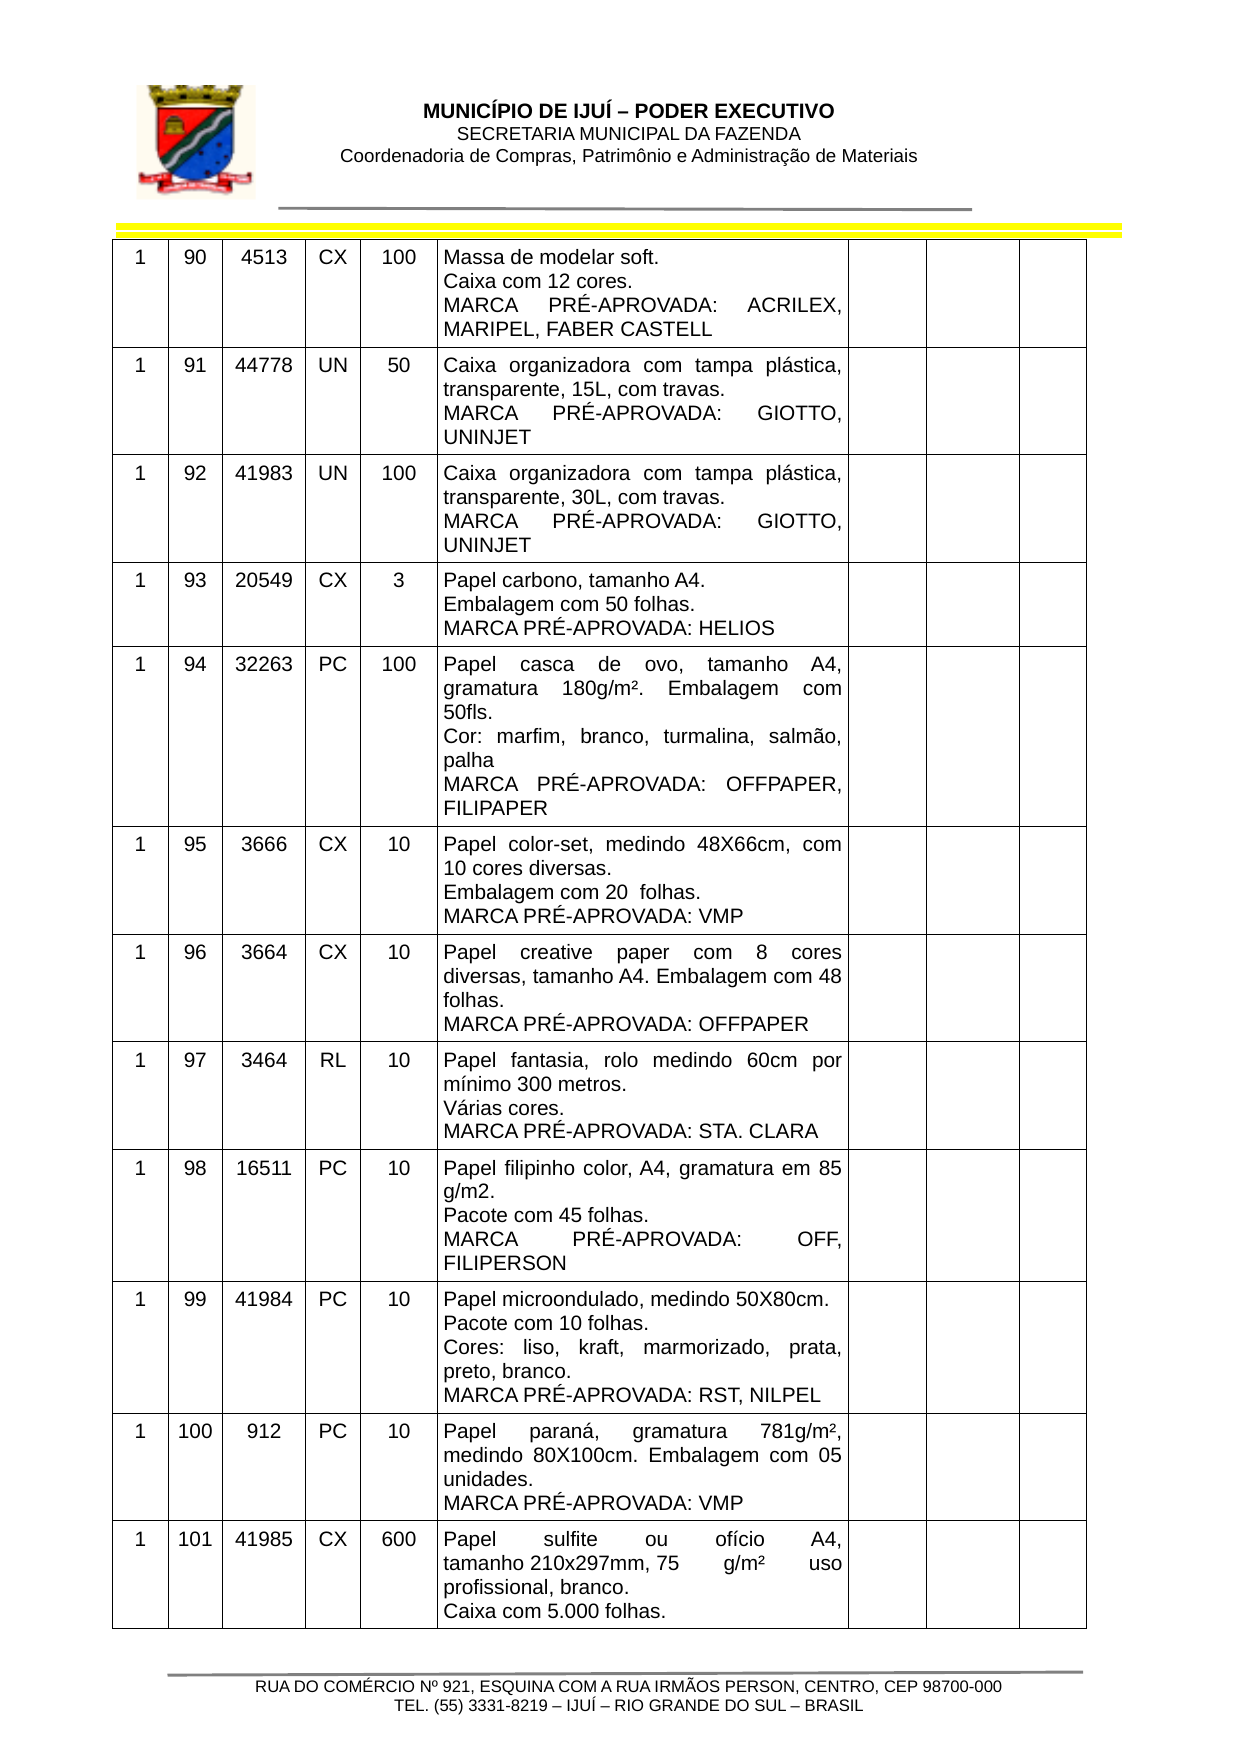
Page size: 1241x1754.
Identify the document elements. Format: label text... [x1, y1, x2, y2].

table_cell Caixa organizadora com tampa plástica, transparente, 15L, com travas. MARCA PRÉ-APROVADA: GIOTTO, UNINJET [438, 348, 848, 454]
table_cell [927, 455, 1019, 562]
table_cell 1 [113, 348, 168, 454]
table_cell [927, 348, 1019, 454]
table_cell 10 [361, 827, 437, 933]
table_cell [1020, 348, 1086, 454]
table_cell 3666 [223, 827, 305, 933]
table_cell [1020, 935, 1086, 1041]
table_cell [849, 1042, 926, 1149]
table_cell 3664 [223, 935, 305, 1041]
table_cell CX [306, 935, 360, 1041]
table_cell [849, 240, 926, 346]
table_cell Papel fantasia, rolo medindo 60cm por mínimo 300 metros. Várias cores. MARCA PRÉ-APROVADA: STA. CLARA [438, 1042, 848, 1149]
table_cell 32263 [223, 647, 305, 826]
table_cell 100 [361, 240, 437, 346]
table_cell 96 [169, 935, 222, 1041]
table_cell Papel casca de ovo, tamanho A4, gramatura 180g/m². Embalagem com 50fls. Cor: marfim, branco, turmalina, salmão, palha MARCA PRÉ-APROVADA: OFFPAPER, FILIPAPER [438, 647, 848, 826]
table_cell 10 [361, 1042, 437, 1149]
table_cell 912 [223, 1414, 305, 1520]
table_cell Papel microondulado, medindo 50X80cm. Pacote com 10 folhas. Cores: liso, kraft, marmorizado, prata, preto, branco. MARCA PRÉ-APROVADA: RST, NILPEL [438, 1282, 848, 1413]
table_cell [1020, 1282, 1086, 1413]
table_cell 10 [361, 1282, 437, 1413]
table_cell [927, 1282, 1019, 1413]
table_cell [927, 1414, 1019, 1520]
table_cell Papel filipinho color, A4, gramatura em 85 g/m2. Pacote com 45 folhas. MARCA PRÉ-APROVADA: OFF, FILIPERSON [438, 1150, 848, 1281]
table_cell [849, 348, 926, 454]
table_cell 101 [169, 1521, 222, 1628]
table_cell PC [306, 1414, 360, 1520]
table_cell CX [306, 240, 360, 346]
table_cell 10 [361, 1414, 437, 1520]
table_cell 100 [361, 455, 437, 562]
table_cell CX [306, 1521, 360, 1628]
table_cell UN [306, 348, 360, 454]
table_cell [849, 827, 926, 933]
table_cell 1 [113, 1414, 168, 1520]
table_cell [1020, 647, 1086, 826]
table_cell [927, 827, 1019, 933]
table_cell 100 [361, 647, 437, 826]
table_cell PC [306, 647, 360, 826]
table_cell 95 [169, 827, 222, 933]
table_cell 3464 [223, 1042, 305, 1149]
table_cell 3 [361, 563, 437, 646]
table_cell [1020, 1414, 1086, 1520]
table_cell Papel paraná, gramatura 781g/m², medindo 80X100cm. Embalagem com 05 unidades. MARCA PRÉ-APROVADA: VMP [438, 1414, 848, 1520]
table_cell [849, 1521, 926, 1628]
table_cell 91 [169, 348, 222, 454]
table_cell [927, 1042, 1019, 1149]
table_cell [927, 1521, 1019, 1628]
table_cell 90 [169, 240, 222, 346]
table_cell [1020, 1521, 1086, 1628]
table_cell [849, 1150, 926, 1281]
table_cell Papel color-set, medindo 48X66cm, com 10 cores diversas. Embalagem com 20 folhas. MARCA PRÉ-APROVADA: VMP [438, 827, 848, 933]
table_cell 1 [113, 563, 168, 646]
table_cell [927, 563, 1019, 646]
table_cell 1 [113, 455, 168, 562]
table_cell 1 [113, 935, 168, 1041]
table_cell CX [306, 827, 360, 933]
table_cell Caixa organizadora com tampa plástica, transparente, 30L, com travas. MARCA PRÉ-APROVADA: GIOTTO, UNINJET [438, 455, 848, 562]
table_cell [849, 935, 926, 1041]
table_cell 92 [169, 455, 222, 562]
table_cell 4513 [223, 240, 305, 346]
table_cell 100 [169, 1414, 222, 1520]
table_cell [927, 1150, 1019, 1281]
table_cell [927, 647, 1019, 826]
table_cell [849, 1282, 926, 1413]
table_cell 44778 [223, 348, 305, 454]
table_cell PC [306, 1150, 360, 1281]
table_cell 16511 [223, 1150, 305, 1281]
table_cell 99 [169, 1282, 222, 1413]
table_cell 41983 [223, 455, 305, 562]
table_cell 41985 [223, 1521, 305, 1628]
table_cell 1 [113, 1521, 168, 1628]
table_cell 10 [361, 1150, 437, 1281]
table_cell CX [306, 563, 360, 646]
table_cell 1 [113, 1282, 168, 1413]
table_cell 1 [113, 1042, 168, 1149]
table_cell 98 [169, 1150, 222, 1281]
table_cell 50 [361, 348, 437, 454]
table_cell RL [306, 1042, 360, 1149]
table_cell [849, 1414, 926, 1520]
table_cell Massa de modelar soft. Caixa com 12 cores. MARCA PRÉ-APROVADA: ACRILEX, MARIPEL, FABER CASTELL [438, 240, 848, 346]
table_cell [1020, 563, 1086, 646]
table_cell 93 [169, 563, 222, 646]
table_cell Papel creative paper com 8 cores diversas, tamanho A4. Embalagem com 48 folhas. MARCA PRÉ-APROVADA: OFFPAPER [438, 935, 848, 1041]
table_cell [1020, 1150, 1086, 1281]
table_cell 600 [361, 1521, 437, 1628]
table_cell [1020, 1042, 1086, 1149]
table_cell 97 [169, 1042, 222, 1149]
table_cell 1 [113, 240, 168, 346]
table_cell [927, 240, 1019, 346]
table_cell 1 [113, 647, 168, 826]
table_cell [1020, 827, 1086, 933]
table_cell 94 [169, 647, 222, 826]
picture [135, 85, 256, 202]
table_cell 10 [361, 935, 437, 1041]
table_cell 1 [113, 827, 168, 933]
table_cell Papel carbono, tamanho A4. Embalagem com 50 folhas. MARCA PRÉ-APROVADA: HELIOS [438, 563, 848, 646]
table_cell 20549 [223, 563, 305, 646]
table_cell [849, 455, 926, 562]
table_cell PC [306, 1282, 360, 1413]
table_cell [1020, 455, 1086, 562]
table_cell [1020, 240, 1086, 346]
table_cell 41984 [223, 1282, 305, 1413]
table_cell [849, 647, 926, 826]
table_cell [927, 935, 1019, 1041]
table_cell 1 [113, 1150, 168, 1281]
table_cell UN [306, 455, 360, 562]
table_cell [849, 563, 926, 646]
